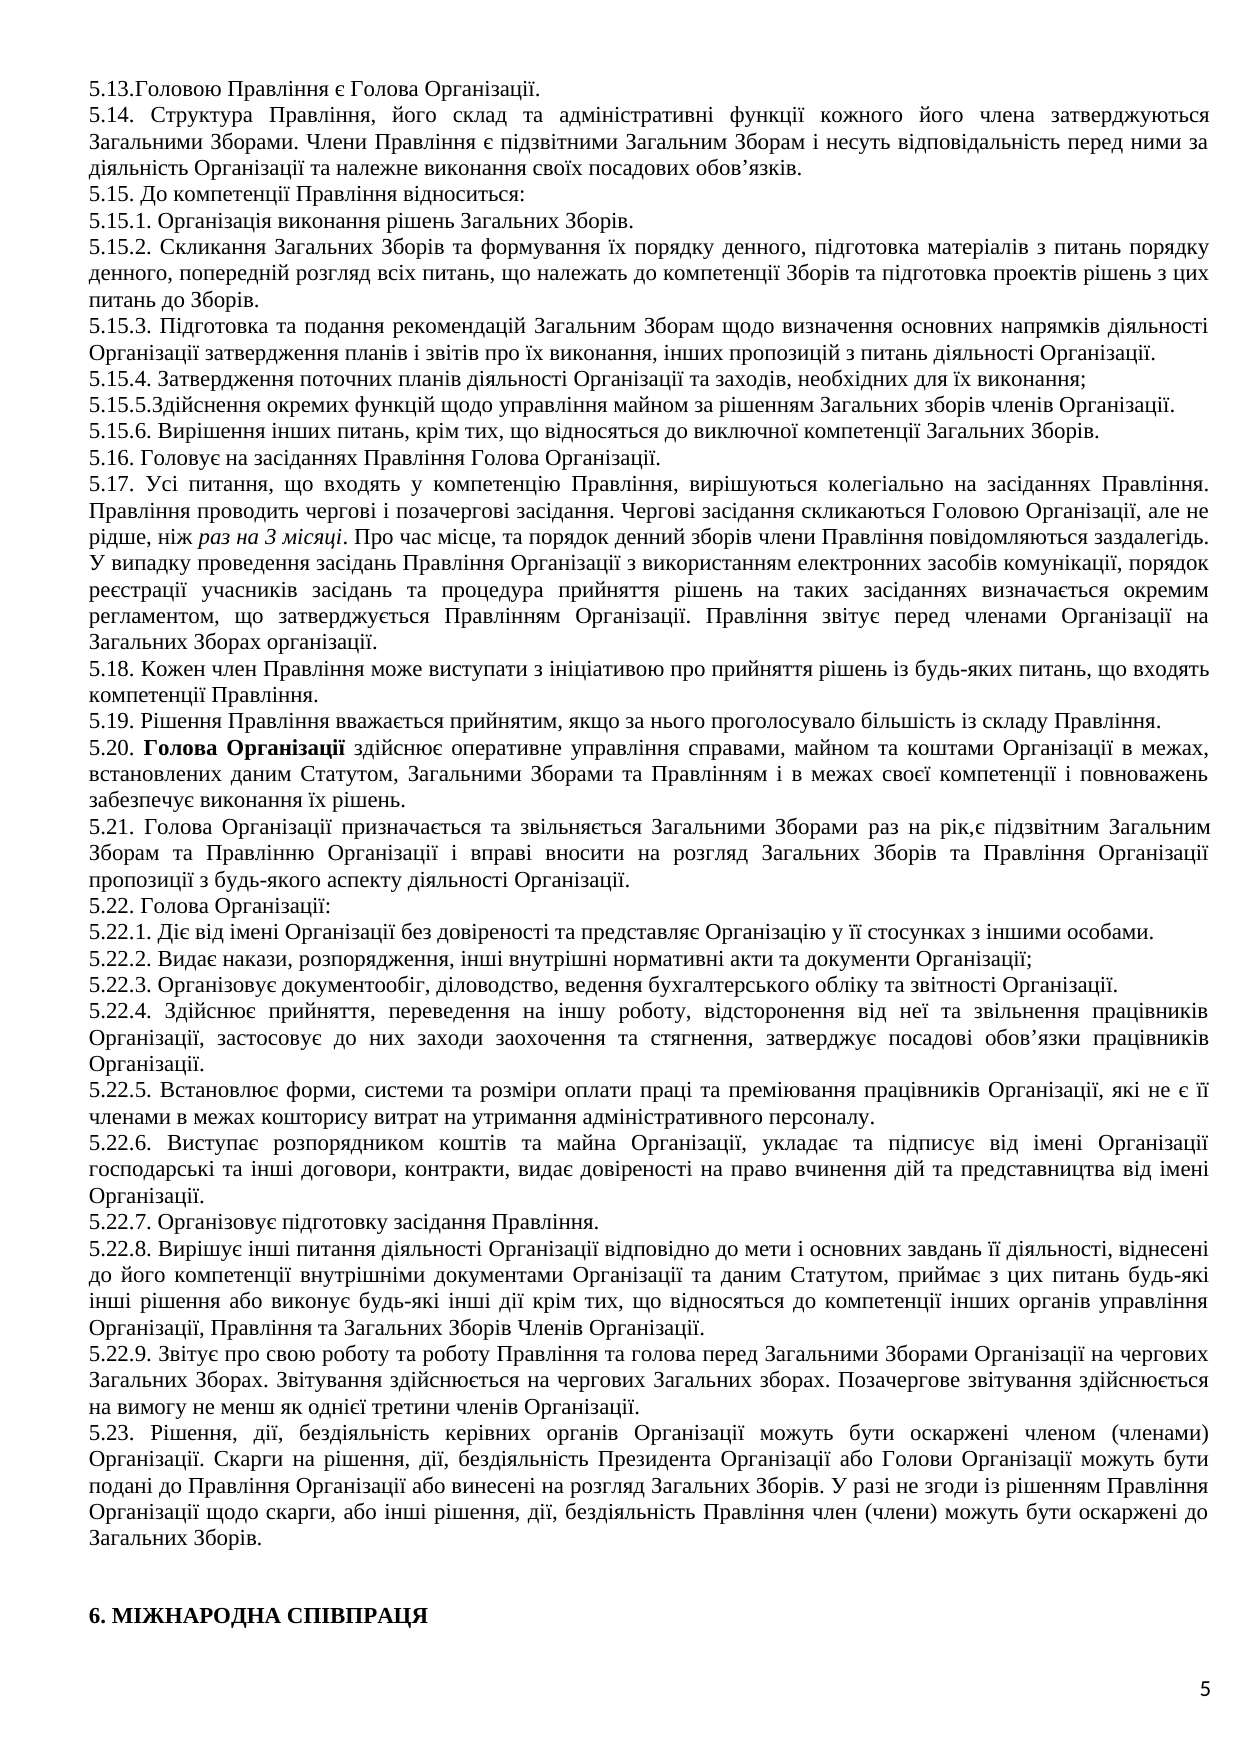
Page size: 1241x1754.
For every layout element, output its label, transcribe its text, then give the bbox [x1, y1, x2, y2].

text 5.22.6. Виступає розпорядником коштів та майна Організації, укладає та підписує від імені Організації господарські та інші договори, контракти, видає довіреності на право вчинення дій та представництва від імені Організації. [89, 1129, 1211, 1208]
text 5.16. Головує на засіданнях Правління Голова Організації. [89, 444, 1211, 470]
text 5.22. Голова Організації: [89, 892, 1211, 918]
text 5.21. Голова Організації призначається та звільняється Загальними Зборами раз на рік,є підзвітним Загальним Зборам та Правлінню Організації і вправі вносити на розгляд Загальних Зборів та Правління Організації пропозиції з будь-якого аспекту діяльності Організації. [89, 813, 1211, 892]
text 5.22.1. Діє від імені Організації без довіреності та представляє Організацію у її стосунках з іншими особами. [89, 918, 1211, 945]
text 5.15.6. Вирішення інших питань, крім тих, що відносяться до виключної компетенції Загальних Зборів. [89, 418, 1211, 444]
text 5.13.Головою Правління є Голова Організації. [89, 75, 1211, 101]
text 5.19. Рішення Правління вважається прийнятим, якщо за нього проголосувало більшість із складу Правління. [89, 707, 1211, 734]
text 5.15.2. Скликання Загальних Зборів та формування їх порядку денного, підготовка матеріалів з питань порядку денного, попередній розгляд всіх питань, що належать до компетенції Зборів та підготовка проектів рішень з цих питань до Зборів. [89, 233, 1211, 312]
text 5.22.8. Вирішує інші питання діяльності Організації відповідно до мети і основних завдань її діяльності, віднесені до його компетенції внутрішніми документами Організації та даним Статутом, приймає з цих питань будь-які інші рішення або виконує будь-які інші дії крім тих, що відносяться до компетенції інших органів управління Організації, Правління та Загальних Зборів Членів Організації. [89, 1234, 1211, 1340]
text 5.15.1. Організація виконання рішень Загальних Зборів. [89, 207, 1211, 233]
text 5.22.7. Організовує підготовку засідання Правління. [89, 1208, 1211, 1234]
text 5.18. Кожен член Правління може виступати з ініціативою про прийняття рішень із будь-яких питань, що входять компетенції Правління. [89, 655, 1211, 707]
text 5.23. Рішення, дії, бездіяльність керівних органів Організації можуть бути оскаржені членом (членами) Організації. Скарги на рішення, дії, бездіяльність Президента Організації або Голови Організації можуть бути подані до Правління Організації або винесені на розгляд Загальних Зборів. У разі не згоди із рішенням Правління Організації щодо скарги, або інші рішення, дії, бездіяльність Правління член (члени) можуть бути оскаржені до Загальних Зборів. [89, 1419, 1211, 1551]
text 5.22.4. Здійснює прийняття, переведення на іншу роботу, відсторонення від неї та звільнення працівників Організації, застосовує до них заходи заохочення та стягнення, затверджує посадові обов’язки працівників Організації. [89, 997, 1211, 1076]
text 5.20. Голова Організації здійснює оперативне управління справами, майном та коштами Організації в межах, встановлених даним Статутом, Загальними Зборами та Правлінням і в межах своєї компетенції і повноважень забезпечує виконання їх рішень. [89, 734, 1211, 813]
text 5.15.3. Підготовка та подання рекомендацій Загальним Зборам щодо визначення основних напрямків діяльності Організації затвердження планів і звітів про їх виконання, інших пропозицій з питань діяльності Організації. [89, 312, 1211, 365]
text 5.22.9. Звітує про свою роботу та роботу Правління та голова перед Загальними Зборами Організації на чергових Загальних Зборах. Звітування здійснюється на чергових Загальних зборах. Позачергове звітування здійснюється на вимогу не менш як однієї третини членів Організації. [89, 1340, 1211, 1419]
text 5.15.4. Затвердження поточних планів діяльності Організації та заходів, необхідних для їх виконання; [89, 365, 1211, 391]
text 5.22.2. Видає накази, розпорядження, інші внутрішні нормативні акти та документи Організації; [89, 945, 1211, 971]
text 5.17. Усі питання, що входять у компетенцію Правління, вирішуються колегіально на засіданнях Правління. Правління проводить чергові і позачергові засідання. Чергові засідання скликаються Головою Організації, але не рідше, ніж раз на 3 місяці. Про час місце, та порядок денний зборів члени Правління повідомляються заздалегідь. У випадку проведення засідань Правління Організації з використанням електронних засобів комунікації, порядок реєстрації учасників засідань та процедура прийняття рішень на таких засіданнях визначається окремим регламентом, що затверджується Правлінням Організації. Правління звітує перед членами Організації на Загальних Зборах організації. [89, 470, 1211, 655]
text 5.22.3. Організовує документообіг, діловодство, ведення бухгалтерського обліку та звітності Організації. [89, 971, 1211, 997]
text 5.14. Структура Правління, його склад та адміністративні функції кожного його члена затверджуються Загальними Зборами. Члени Правління є підзвітними Загальним Зборам і несуть відповідальність перед ними за діяльність Організації та належне виконання своїх посадових обов’язків. [89, 101, 1211, 180]
text 5.15. До компетенції Правління відноситься: [89, 180, 1211, 207]
text 5.22.5. Встановлює форми, системи та розміри оплати праці та преміювання працівників Організації, які не є її членами в межах кошторису витрат на утримання адміністративного персоналу. [89, 1076, 1211, 1129]
text 5.15.5.Здійснення окремих функцій щодо управління майном за рішенням Загальних зборів членів Організації. [89, 391, 1211, 418]
text 6. МІЖНАРОДНА СПІВПРАЦЯ [89, 1602, 1211, 1628]
